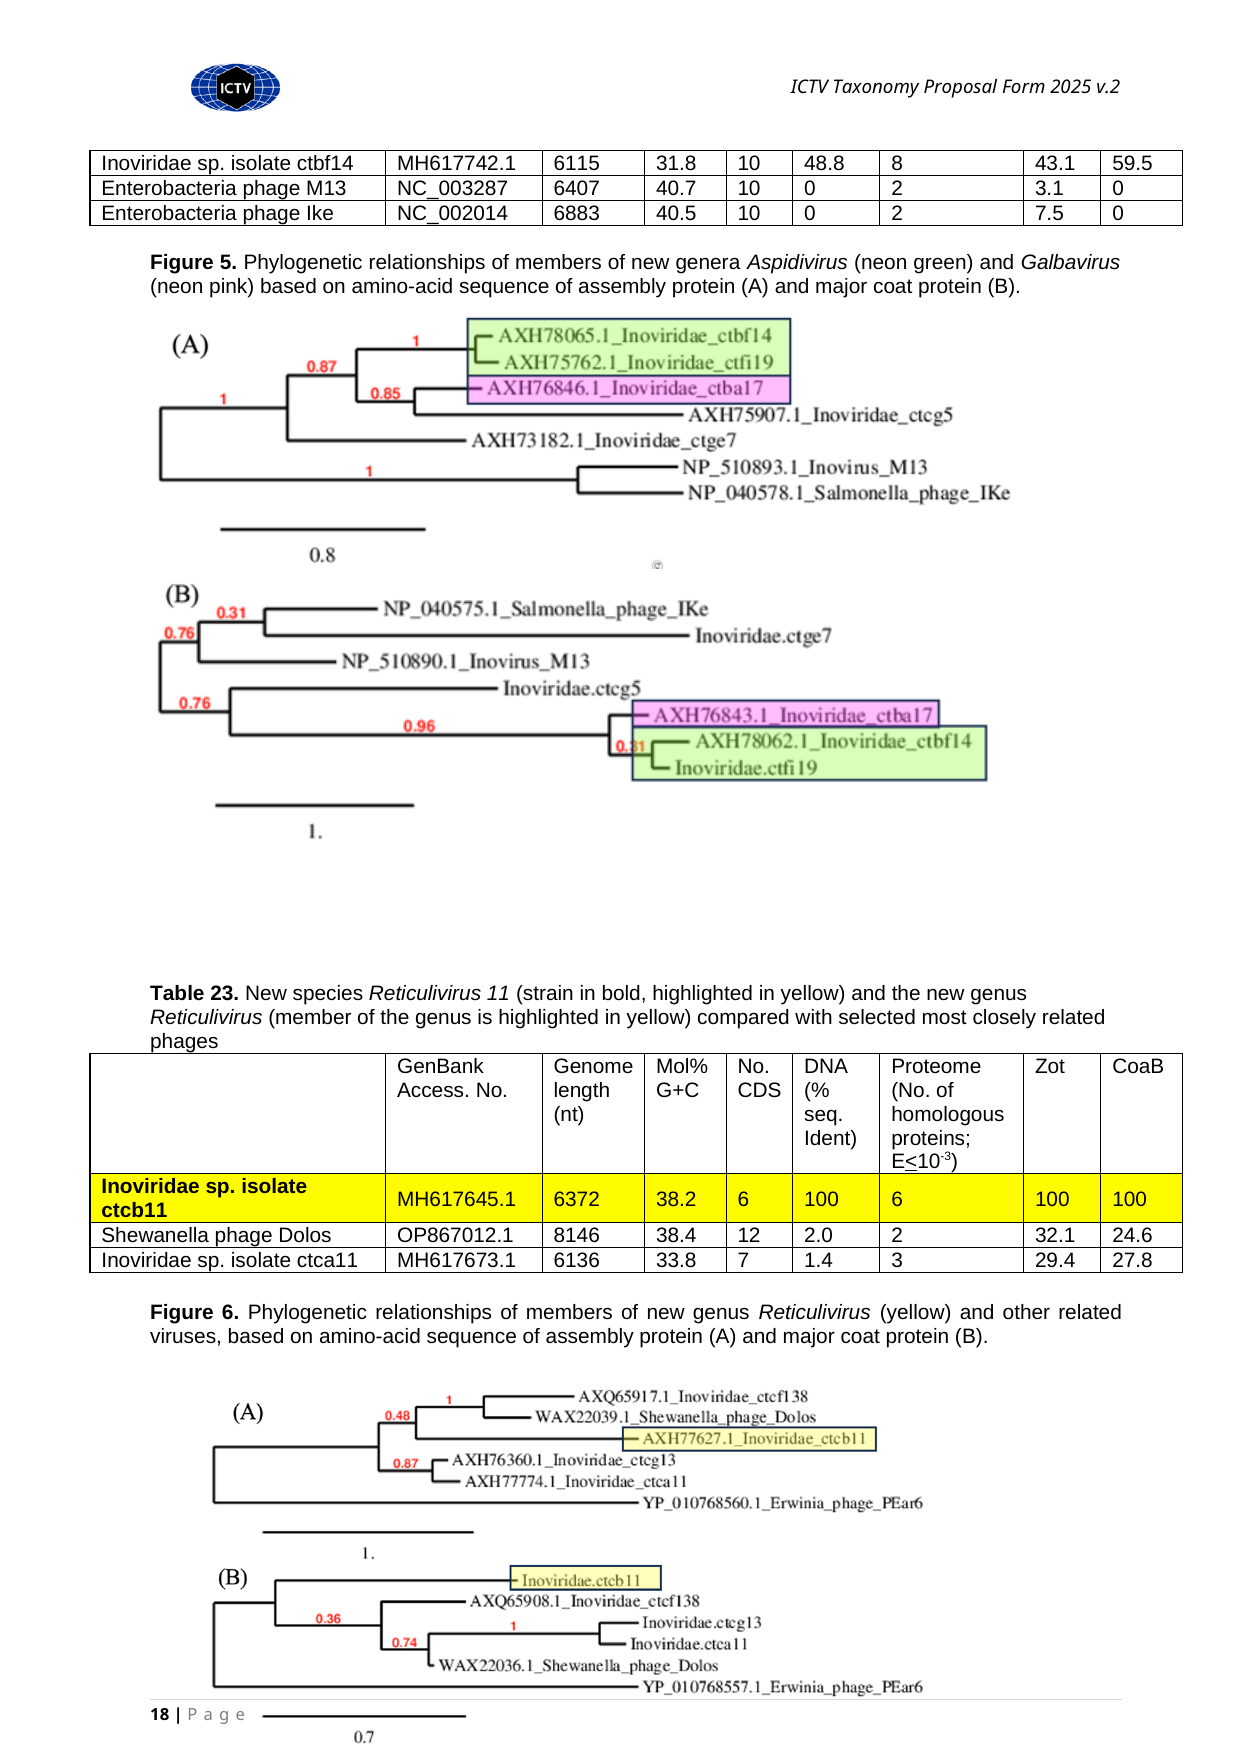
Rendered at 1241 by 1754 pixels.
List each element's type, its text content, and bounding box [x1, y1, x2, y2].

table_cell 1.4 [793, 1248, 879, 1272]
table_cell 43.1 [1024, 151, 1100, 175]
table_cell 0 [793, 201, 879, 225]
table_cell 3 [880, 1248, 1023, 1272]
table_header GenBank Access. No. [386, 1054, 542, 1173]
table_cell 33.8 [645, 1248, 726, 1272]
table_cell 0 [1101, 201, 1182, 225]
table_cell 2 [880, 176, 1023, 200]
table_header Genome length (nt) [543, 1054, 644, 1173]
table_cell 8146 [543, 1223, 644, 1247]
table_header No. CDS [727, 1054, 792, 1173]
table_cell 40.7 [645, 176, 726, 200]
table_header Mol% G+C [645, 1054, 726, 1173]
table_cell 7 [727, 1248, 792, 1272]
table_cell MH617673.1 [386, 1248, 542, 1272]
table_cell Shewanella phage Dolos [91, 1223, 385, 1247]
text Figure 5. Phylogenetic relationships of members of new genera Aspidivirus (neon green) and Galbavirus (neon pink) based on amino-acid sequence of assembly protein (A) and major coat protein (B). [150, 250, 1122, 298]
table_header Zot [1024, 1054, 1100, 1173]
table_cell 38.4 [645, 1223, 726, 1247]
table_header Proteome (No. of homologous proteins; E<10-3) [880, 1054, 1023, 1173]
table_cell 12 [727, 1223, 792, 1247]
table_cell 2.0 [793, 1223, 879, 1247]
table_cell 38.2 [645, 1174, 726, 1222]
table_cell 6115 [543, 151, 644, 175]
table_cell 40.5 [645, 201, 726, 225]
table_cell 27.8 [1101, 1248, 1182, 1272]
table_cell 0 [1101, 176, 1182, 200]
picture [150, 310, 1023, 569]
table_cell 24.6 [1101, 1223, 1182, 1247]
table_cell 6136 [543, 1248, 644, 1272]
table_cell NC_002014 [386, 201, 542, 225]
table_cell 0 [793, 176, 879, 200]
table_cell 100 [793, 1174, 879, 1222]
picture [150, 580, 992, 845]
table_cell Inoviridae sp. isolate ctca11 [91, 1248, 385, 1272]
table_header [91, 1054, 385, 1173]
table_cell 6372 [543, 1174, 644, 1222]
table_cell 10 [727, 151, 792, 175]
table_cell NC_003287 [386, 176, 542, 200]
table_cell 2 [880, 201, 1023, 225]
picture [189, 1700, 931, 1748]
table_cell Enterobacteria phage Ike [91, 201, 385, 225]
table_cell OP867012.1 [386, 1223, 542, 1247]
table_cell MH617645.1 [386, 1174, 542, 1222]
table_cell 59.5 [1101, 151, 1182, 175]
table_cell 29.4 [1024, 1248, 1100, 1272]
table_cell Inoviridae sp. isolate ctbf14 [91, 151, 385, 175]
table_cell 32.1 [1024, 1223, 1100, 1247]
table_cell 2 [880, 1223, 1023, 1247]
table_cell Enterobacteria phage M13 [91, 176, 385, 200]
table_header DNA (% seq. Ident) [793, 1054, 879, 1173]
table_header CoaB [1101, 1054, 1182, 1173]
table_cell Inoviridae sp. isolate ctcb11 [91, 1174, 385, 1222]
table_cell 10 [727, 176, 792, 200]
table_cell 3.1 [1024, 176, 1100, 200]
table_cell MH617742.1 [386, 151, 542, 175]
text Table 23. New species Reticulivirus 11 (strain in bold, highlighted in yellow) and the new genus Reticulivirus (member of the genus is highlighted in yellow) compared with selected most closely related phages [150, 981, 1122, 1052]
table_cell 31.8 [645, 151, 726, 175]
table_cell 100 [1101, 1174, 1182, 1222]
picture [190, 56, 282, 113]
table_cell 8 [880, 151, 1023, 175]
table_cell 10 [727, 201, 792, 225]
picture [189, 1378, 931, 1699]
table_cell 48.8 [793, 151, 879, 175]
table_cell 7.5 [1024, 201, 1100, 225]
table_cell 6883 [543, 201, 644, 225]
table_cell 6407 [543, 176, 644, 200]
text Figure 6. Phylogenetic relationships of members of new genus Reticulivirus (yellow) and other related viruses, based on amino-acid sequence of assembly protein (A) and major coat protein (B). [150, 1300, 1122, 1348]
table_cell 100 [1024, 1174, 1100, 1222]
table_cell 6 [880, 1174, 1023, 1222]
table_cell 6 [727, 1174, 792, 1222]
